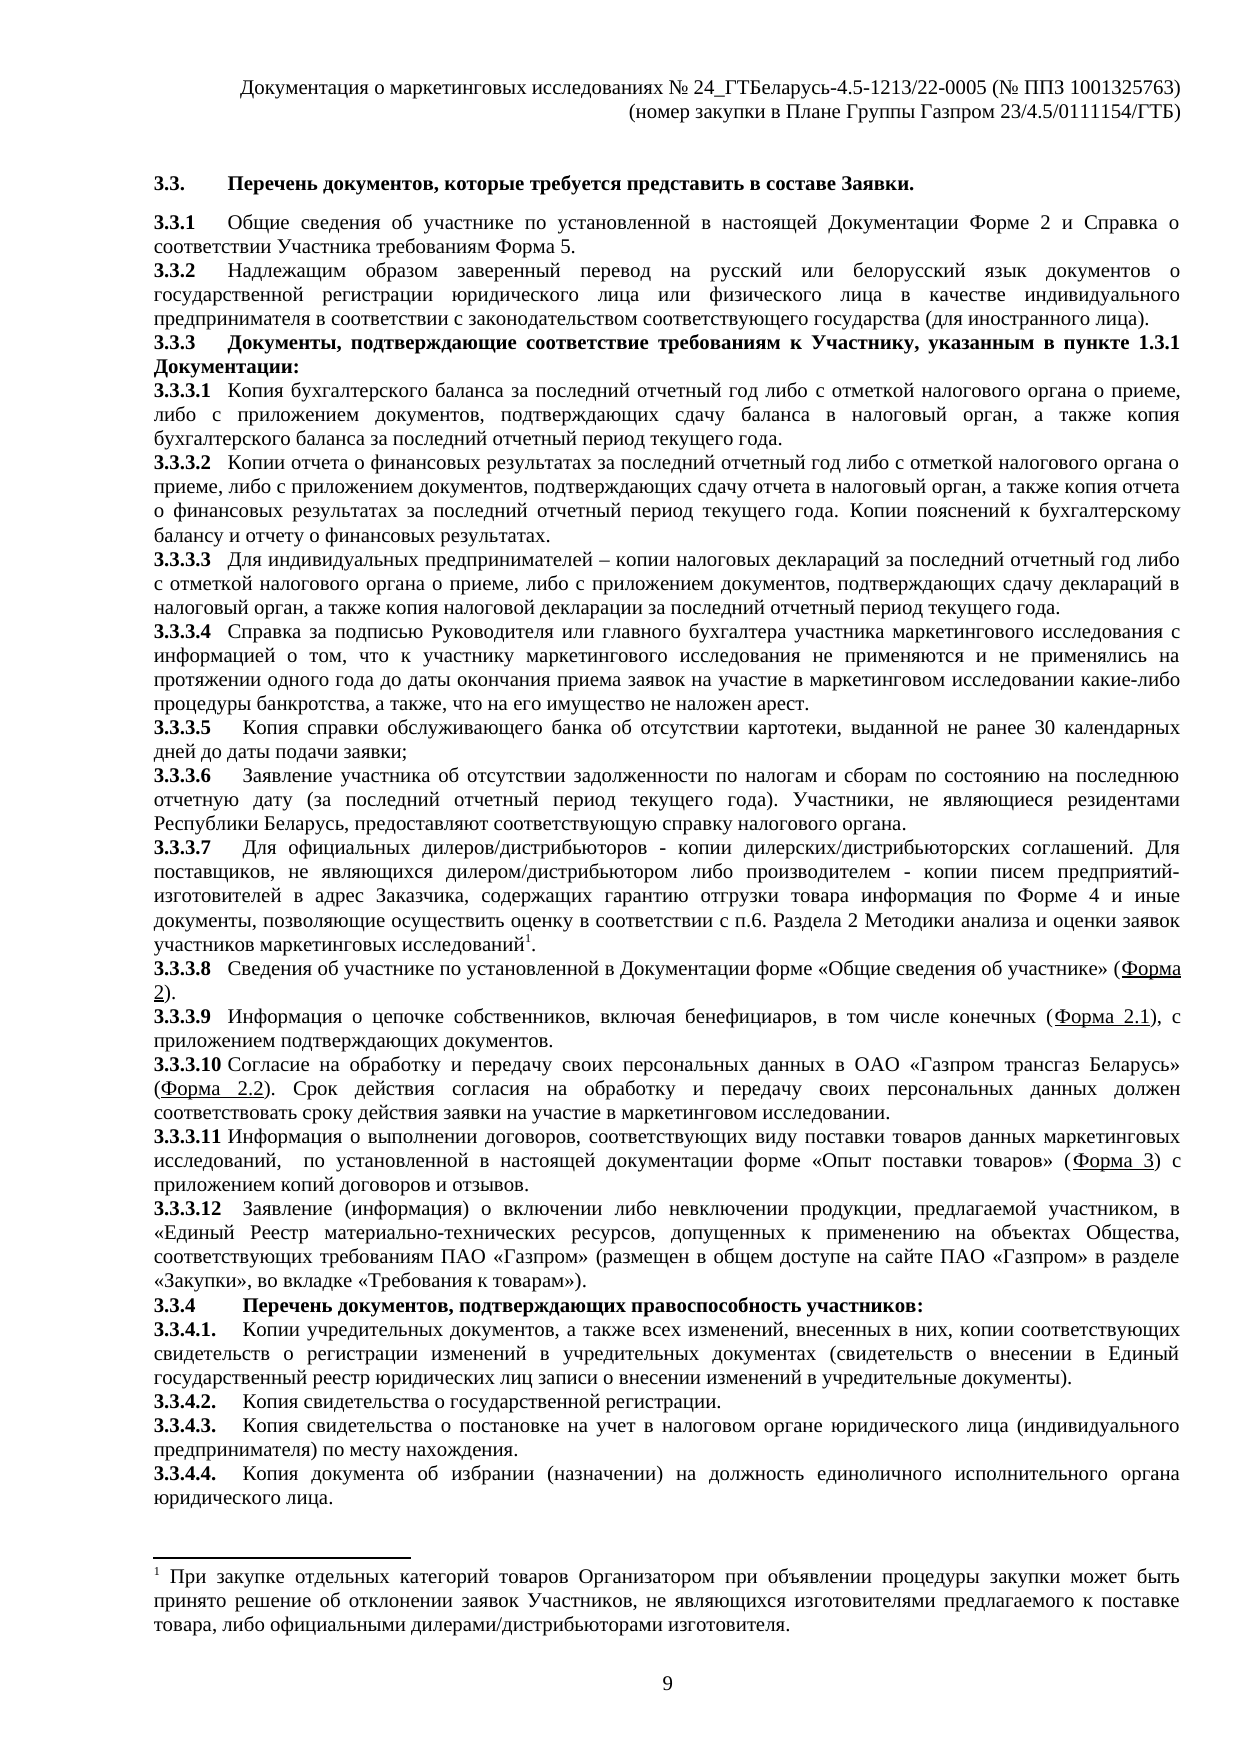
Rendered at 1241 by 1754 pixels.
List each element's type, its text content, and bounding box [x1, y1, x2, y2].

list Справка за подписью Руководителя или главного бухгалтера участника маркетингового исследования с информацией о том, что к участнику маркетингового исследования не применяются и не применялись на протяжении одного года до даты окончания приема заявок на участие в маркетинговом исследовании какие-либо процедуры банкротства, а также, что на его имущество не наложен арест. [153, 619, 1181, 715]
list Копия свидетельства о государственной регистрации. [153, 1389, 1181, 1413]
list Копия свидетельства о постановке на учет в налоговом органе юридического лица (индивидуального предпринимателя) по месту нахождения. [153, 1413, 1181, 1461]
list Общие сведения об участнике по установленной в настоящей Документации Форме 2 и Справка о соответствии Участника требованиям Форма 5. [153, 210, 1181, 258]
list Копия справки обслуживающего банка об отсутствии картотеки, выданной не ранее 30 календарных дней до даты подачи заявки; [153, 715, 1181, 763]
list Согласие на обработку и передачу своих персональных данных в ОАО «Газпром трансгаз Беларусь» (Форма 2.2). Срок действия согласия на обработку и передачу своих персональных данных должен соответствовать сроку действия заявки на участие в маркетинговом исследовании. [153, 1052, 1181, 1124]
list Документы, подтверждающие соответствие требованиям к Участнику, указанным в пункте 1.3.1 Документации: [153, 330, 1181, 378]
list Заявление участника об отсутствии задолженности по налогам и сборам по состоянию на последнюю отчетную дату (за последний отчетный период текущего года). Участники, не являющиеся резидентами Республики Беларусь, предоставляют соответствующую справку налогового органа. [153, 763, 1181, 835]
list Информация о цепочке собственников, включая бенефициаров, в том числе конечных (Форма 2.1), с приложением подтверждающих документов. [153, 1004, 1181, 1052]
list Копия бухгалтерского баланса за последний отчетный год либо c отметкой налогового органа о приеме, либо с приложением документов, подтверждающих сдачу баланса в налоговый орган, а также копия бухгалтерского баланса за последний отчетный период текущего года. [153, 378, 1181, 450]
list Копия документа об избрании (назначении) на должность единоличного исполнительного органа юридического лица. [153, 1461, 1181, 1509]
list Сведения об участнике по установленной в Документации форме «Общие сведения об участнике» (Форма 2). [153, 956, 1181, 1004]
list Перечень документов, подтверждающих правоспособность участников: [153, 1292, 1181, 1317]
list Для официальных дилеров/дистрибьюторов - копии дилерских/дистрибьюторских соглашений. Для поставщиков, не являющихся дилером/дистрибьютором либо производителем - копии писем предприятий-изготовителей в адрес Заказчика, содержащих гарантию отгрузки товара информация по Форме 4 и иные документы, позволяющие осуществить оценку в соответствии с п.6. Раздела 2 Методики анализа и оценки заявок участников маркетинговых исследований. [153, 835, 1181, 956]
list Копии отчета о финансовых результатах за последний отчетный год либо с отметкой налогового органа о приеме, либо с приложением документов, подтверждающих сдачу отчета в налоговый орган, а также копия отчета о финансовых результатах за последний отчетный период текущего года. Копии пояснений к бухгалтерскому балансу и отчету о финансовых результатах. [153, 450, 1181, 547]
list Надлежащим образом заверенный перевод на русский или белорусский язык документов о государственной регистрации юридического лица или физического лица в качестве индивидуального предпринимателя в соответствии с законодательством соответствующего государства (для иностранного лица). [153, 258, 1181, 330]
list Информация о выполнении договоров, соответствующих виду поставки товаров данных маркетинговых исследований, по установленной в настоящей документации форме «Опыт поставки товаров» (Форма 3) с приложением копий договоров и отзывов. [153, 1124, 1181, 1196]
list Перечень документов, которые требуется представить в составе Заявки. [153, 171, 1181, 195]
list Заявление (информация) о включении либо невключении продукции, предлагаемой участником, в «Единый Реестр материально-технических ресурсов, допущенных к применению на объектах Общества, соответствующих требованиям ПАО «Газпром» (размещен в общем доступе на сайте ПАО «Газпром» в разделе «Закупки», во вкладке «Требования к товарам»). [153, 1196, 1181, 1292]
list Для индивидуальных предпринимателей – копии налоговых деклараций за последний отчетный год либо с отметкой налогового органа о приеме, либо с приложением документов, подтверждающих сдачу деклараций в налоговый орган, а также копия налоговой декларации за последний отчетный период текущего года. [153, 547, 1181, 619]
list Копии учредительных документов, а также всех изменений, внесенных в них, копии соответствующих свидетельств о регистрации изменений в учредительных документах (свидетельств о внесении в Единый государственный реестр юридических лиц записи о внесении изменений в учредительные документы). [153, 1317, 1181, 1389]
